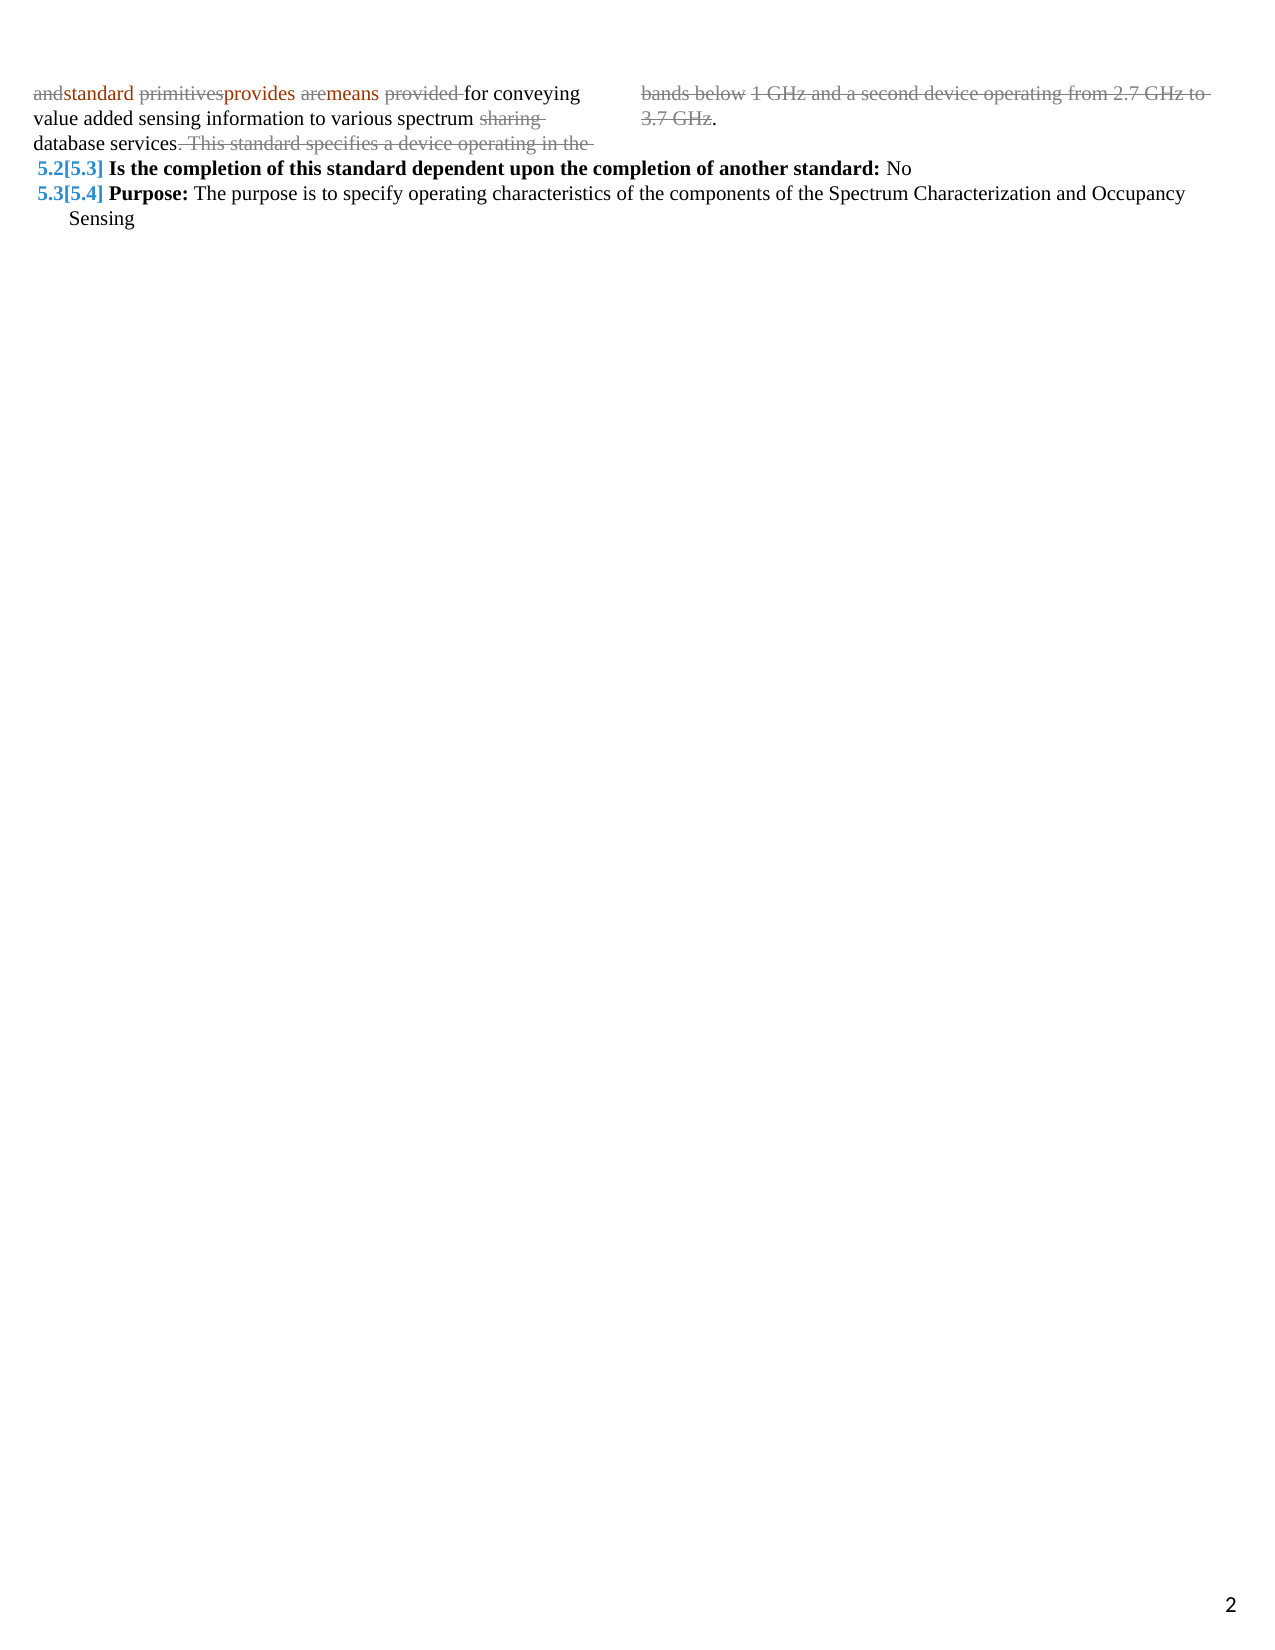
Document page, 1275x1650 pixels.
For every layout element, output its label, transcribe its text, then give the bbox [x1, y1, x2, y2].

list Purpose: The purpose is to specify operating characteristics of the components of the Spectrum Characterization and Occupancy Sensing [37, 181, 1250, 229]
subtitle Is the completion of this standard dependent upon the completion of another standard: No [37, 156, 1250, 180]
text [641, 81, 1230, 130]
